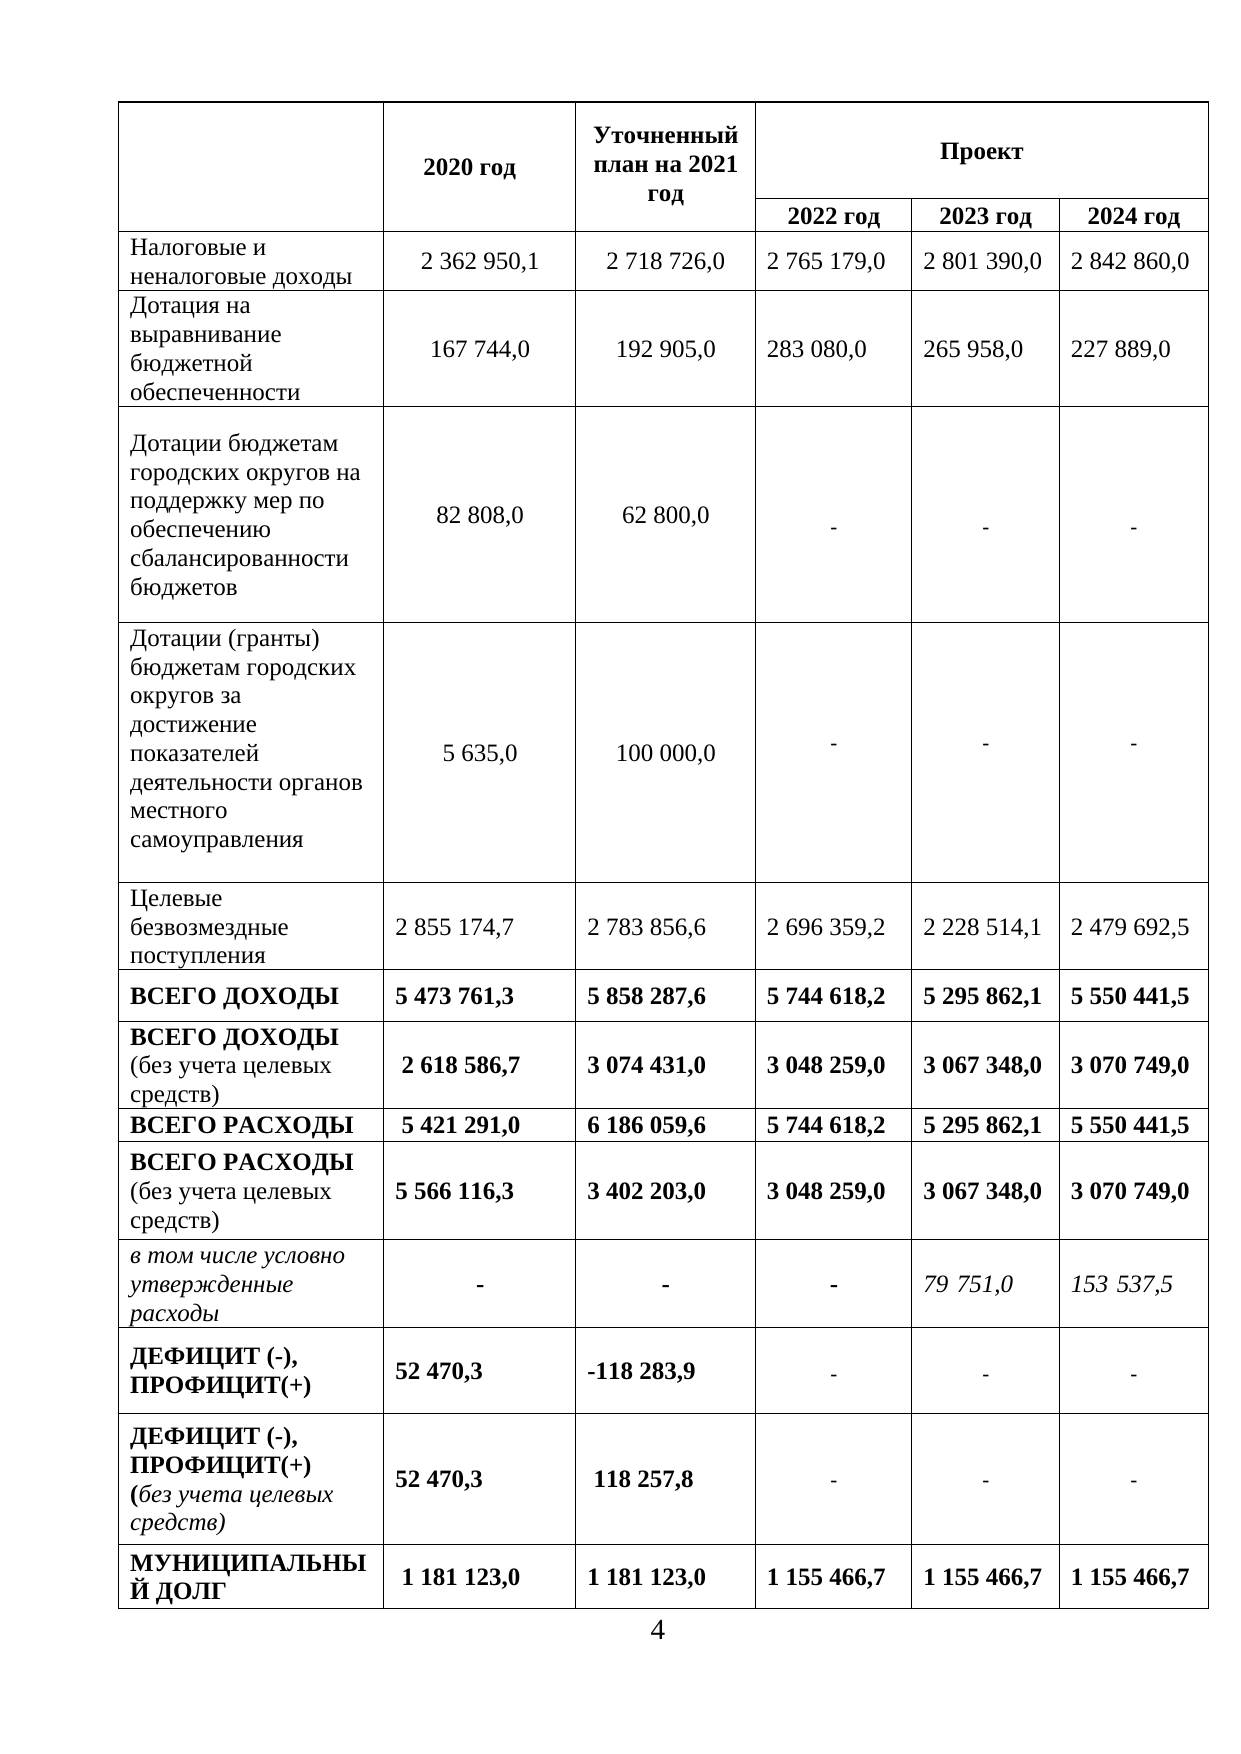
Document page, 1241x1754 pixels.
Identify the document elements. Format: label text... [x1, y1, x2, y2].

table_cell 2 228 514,1 [912, 883, 1059, 969]
table_cell 5 421 291,0 [384, 1109, 575, 1141]
table_cell 52 470,3 [384, 1414, 575, 1544]
table_cell 5 550 441,5 [1060, 1109, 1208, 1141]
table_cell - [1060, 623, 1208, 882]
table_cell Налоговые и неналоговые доходы [119, 232, 383, 289]
table_cell 1 181 123,0 [576, 1545, 755, 1608]
table_cell 1 155 466,7 [756, 1545, 911, 1608]
table_cell ДЕФИЦИТ (-), ПРОФИЦИТ(+) [119, 1328, 383, 1413]
table_cell 5 473 761,3 [384, 970, 575, 1021]
table_cell 3 070 749,0 [1060, 1022, 1208, 1108]
table_cell Дотация на выравнивание бюджетной обеспеченности [119, 291, 383, 406]
table_cell - [1060, 1414, 1208, 1544]
table_cell 153 537,5 [1060, 1240, 1208, 1327]
table_cell 2023 год [912, 199, 1059, 231]
table_cell - [912, 407, 1059, 622]
table_cell 52 470,3 [384, 1328, 575, 1413]
table_header 2020 год [384, 103, 575, 231]
table_cell - [756, 1240, 911, 1327]
table_cell 2 618 586,7 [384, 1022, 575, 1108]
table_cell 3 067 348,0 [912, 1022, 1059, 1108]
table_cell ВСЕГО РАСХОДЫ (без учета целевых средств) [119, 1142, 383, 1239]
table_cell 1 181 123,0 [384, 1545, 575, 1608]
table_cell 2 783 856,6 [576, 883, 755, 969]
table_cell 3 067 348,0 [912, 1142, 1059, 1239]
table_cell МУНИЦИПАЛЬНЫЙ ДОЛГ МУНИЦИПАЛЬНОГО ОБРАЗОВАНИЯ [119, 1545, 383, 1608]
table_cell - [912, 1328, 1059, 1413]
table_cell 2 479 692,5 [1060, 883, 1208, 969]
table_cell Целевые безвозмездные поступления [119, 883, 383, 969]
table_cell 192 905,0 [576, 291, 755, 406]
table_cell 3 402 203,0 [576, 1142, 755, 1239]
table_cell 3 070 749,0 [1060, 1142, 1208, 1239]
table_cell ДЕФИЦИТ (-), ПРОФИЦИТ(+) (без учета целевых средств) [119, 1414, 383, 1544]
table_cell 5 858 287,6 [576, 970, 755, 1021]
table_cell - [1060, 1328, 1208, 1413]
table_cell 227 889,0 [1060, 291, 1208, 406]
table_cell 5 744 618,2 [756, 1109, 911, 1141]
table_header Уточненный план на 2021 год [576, 103, 755, 231]
table_cell 283 080,0 [756, 291, 911, 406]
table_cell 2 842 860,0 [1060, 232, 1208, 289]
table_cell - [756, 1328, 911, 1413]
table_cell 5 550 441,5 [1060, 970, 1208, 1021]
table_cell 2 696 359,2 [756, 883, 911, 969]
table_header Проект [756, 103, 1208, 198]
table_cell - [756, 623, 911, 882]
table_cell 5 295 862,1 [912, 1109, 1059, 1141]
table_cell 2 855 174,7 [384, 883, 575, 969]
table_cell 62 800,0 [576, 407, 755, 622]
table_cell 2 718 726,0 [576, 232, 755, 289]
table_cell 79 751,0 [912, 1240, 1059, 1327]
table_cell 100 000,0 [576, 623, 755, 882]
table_cell - [756, 407, 911, 622]
table_cell ВСЕГО РАСХОДЫ [119, 1109, 383, 1141]
table_cell 3 048 259,0 [756, 1022, 911, 1108]
table_cell 1 155 466,7 [912, 1545, 1059, 1608]
table_cell ВСЕГО ДОХОДЫ [119, 970, 383, 1021]
table_cell - [912, 623, 1059, 882]
table_cell 82 808,0 [384, 407, 575, 622]
table_cell 2 801 390,0 [912, 232, 1059, 289]
table_cell -118 283,9 [576, 1328, 755, 1413]
table_cell 1 155 466,7 [1060, 1545, 1208, 1608]
table_cell Дотации бюджетам городских округов на поддержку мер по обеспечению сбалансированности бюджетов [119, 407, 383, 622]
table_cell - [384, 1240, 575, 1327]
table_cell 2 362 950,1 [384, 232, 575, 289]
table_cell 3 074 431,0 [576, 1022, 755, 1108]
table_cell - [576, 1240, 755, 1327]
table_cell 5 635,0 [384, 623, 575, 882]
table_cell - [1060, 407, 1208, 622]
table_cell 5 744 618,2 [756, 970, 911, 1021]
table_cell 5 566 116,3 [384, 1142, 575, 1239]
table_cell 6 186 059,6 [576, 1109, 755, 1141]
table_cell Дотации (гранты) бюджетам городских округов за достижение показателей деятельности органов местного самоуправления [119, 623, 383, 882]
table_cell ВСЕГО ДОХОДЫ (без учета целевых средств) [119, 1022, 383, 1108]
table_cell - [756, 1414, 911, 1544]
table_cell 2022 год [756, 199, 911, 231]
table_header [119, 103, 383, 231]
table_cell - [912, 1414, 1059, 1544]
table_cell 2024 год [1060, 199, 1208, 231]
table_cell 2 765 179,0 [756, 232, 911, 289]
table_cell 3 048 259,0 [756, 1142, 911, 1239]
table_cell 167 744,0 [384, 291, 575, 406]
table_cell 265 958,0 [912, 291, 1059, 406]
table_cell 118 257,8 [576, 1414, 755, 1544]
table_cell 5 295 862,1 [912, 970, 1059, 1021]
table_cell в том числе условно утвержденные расходы [119, 1240, 383, 1327]
